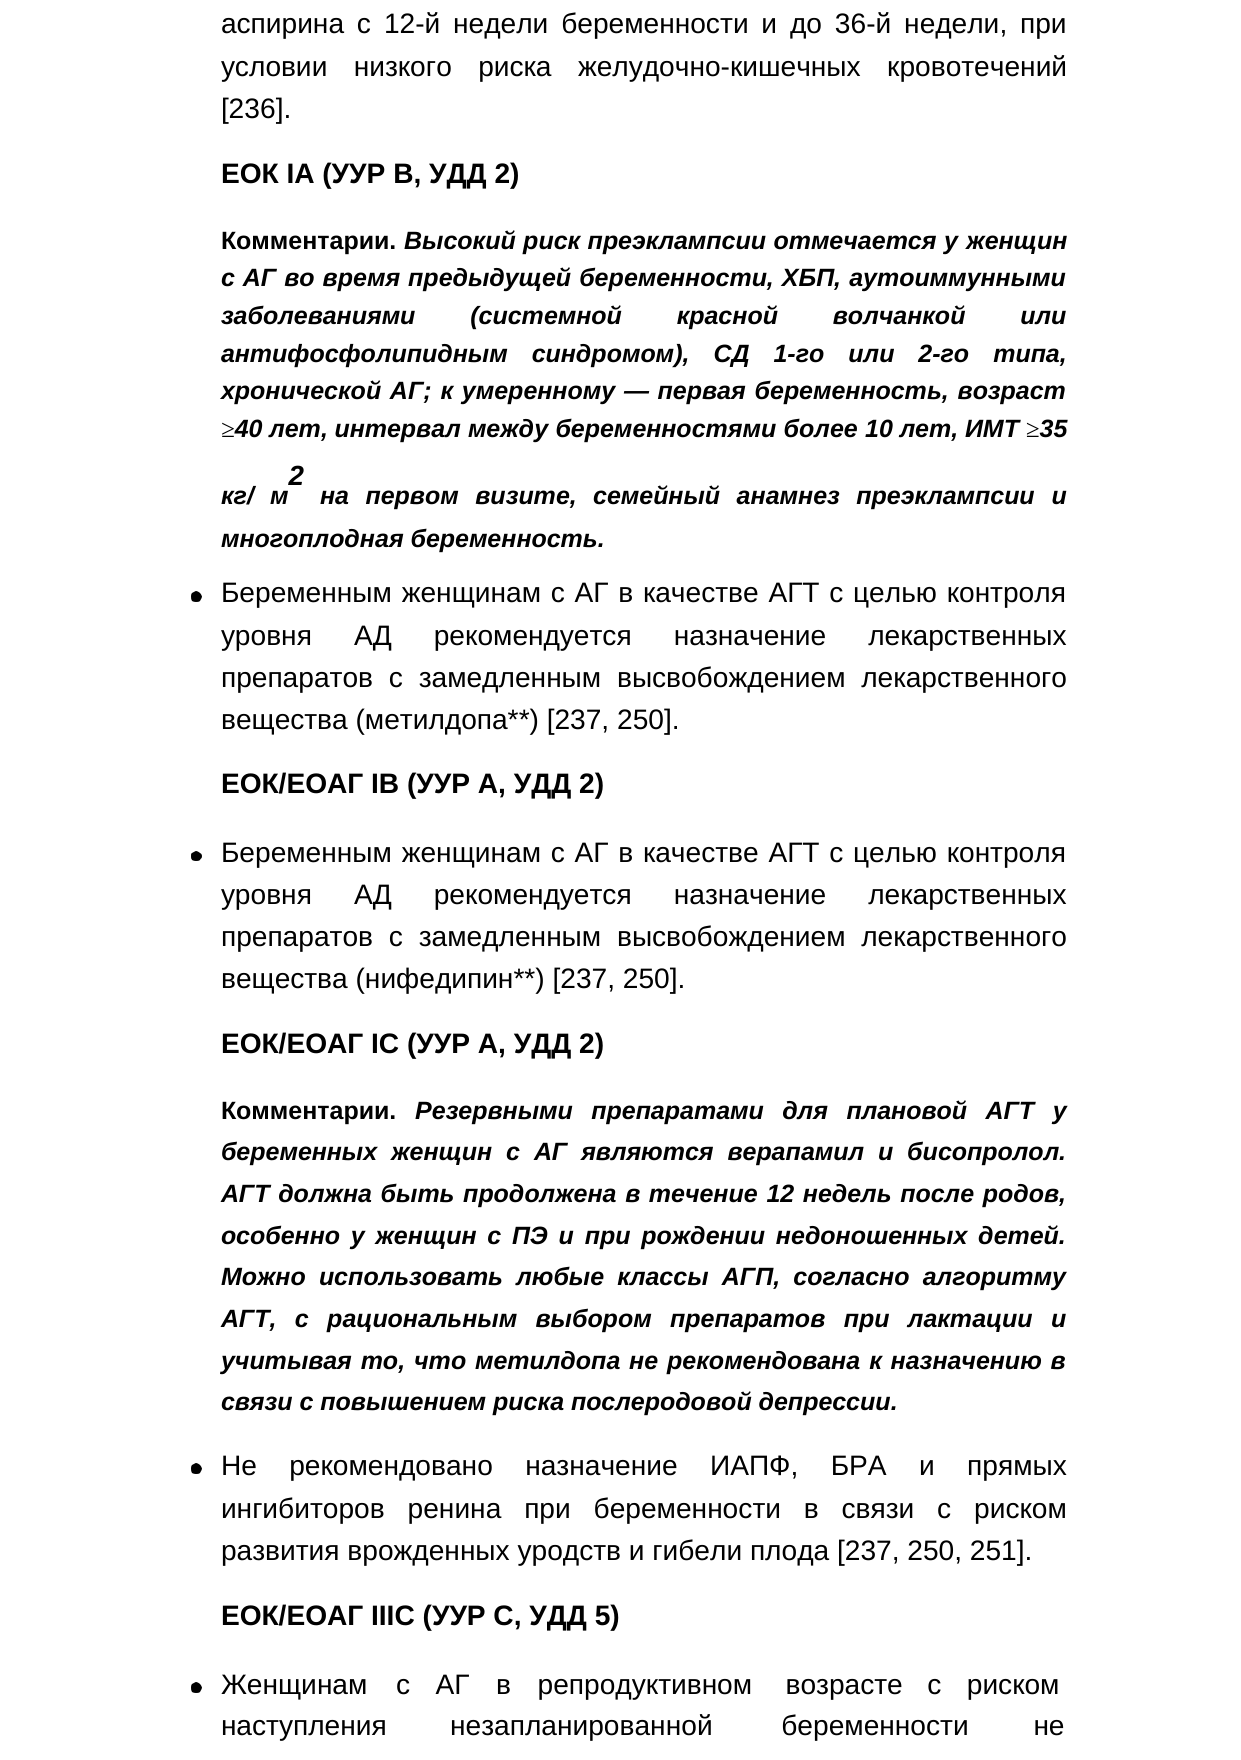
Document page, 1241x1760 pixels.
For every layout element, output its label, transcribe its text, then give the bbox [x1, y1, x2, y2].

picture [188, 849, 203, 863]
picture [188, 589, 203, 604]
text наступления незапланированной беременности не [221, 1708, 1090, 1741]
picture [188, 1681, 203, 1695]
text ЕОК/ЕОАГ IIIC (УУР C, УДД 5) [221, 1599, 1090, 1631]
text ЕОК/ЕОАГ IB (УУР А, УДД 2) [221, 767, 1090, 799]
picture [188, 1462, 203, 1476]
text ЕОК IA (УУР В, УДД 2) [221, 157, 1090, 189]
text Женщинам с АГ в репродуктивном возрасте с риском [221, 1668, 1090, 1700]
text Комментарии. Высокий риск преэклампсии отмечается у женщин с АГ во время предыдущей беременности, ХБП, аутоиммунными заболеваниями (системной красной волчанкой или антифосфолипидным синдромом), СД 1-го или 2-го типа, хронической АГ; к умеренному — первая беременность, возраст ≥40 лет, интервал между беременностями более 10 лет, ИМТ ≥35 кг/ м2 на первом визите, семейный анамнез преэклампсии и многоплодная беременность. [221, 226, 1067, 552]
text Беременным женщинам с АГ в качестве АГТ с целью контроля уровня АД рекомендуется назначение лекарственных препаратов с замедленным высвобождением лекарственного вещества (нифедипин**) [237, 250]. [221, 836, 1067, 995]
text Не рекомендовано назначение ИАПФ, БРА и прямых ингибиторов ренина при беременности в связи с риском развития врожденных уродств и гибели плода [237, 250, 251]. [221, 1449, 1067, 1567]
text Комментарии. Резервными препаратами для плановой АГТ у беременных женщин с АГ являются верапамил и бисопролол. АГТ должна быть продолжена в течение 12 недель после родов, особенно у женщин с ПЭ и при рождении недоношенных детей. Можно использовать любые классы АГП, согласно алгоритму АГТ, с рациональным выбором препаратов при лактации и учитывая то, что метилдопа не рекомендована к назначению в связи с повышением риска послеродовой депрессии. [221, 1096, 1067, 1416]
text ЕОК/ЕОАГ IC (УУР А, УДД 2) [221, 1027, 1090, 1059]
text Беременным женщинам с АГ в качестве АГТ с целью контроля уровня АД рекомендуется назначение лекарственных препаратов с замедленным высвобождением лекарственного вещества (метилдопа**) [237, 250]. [221, 576, 1067, 735]
text аспирина с 12-й недели беременности и до 36-й недели, при условии низкого риска желудочно-кишечных кровотечений [236]. [221, 7, 1067, 125]
